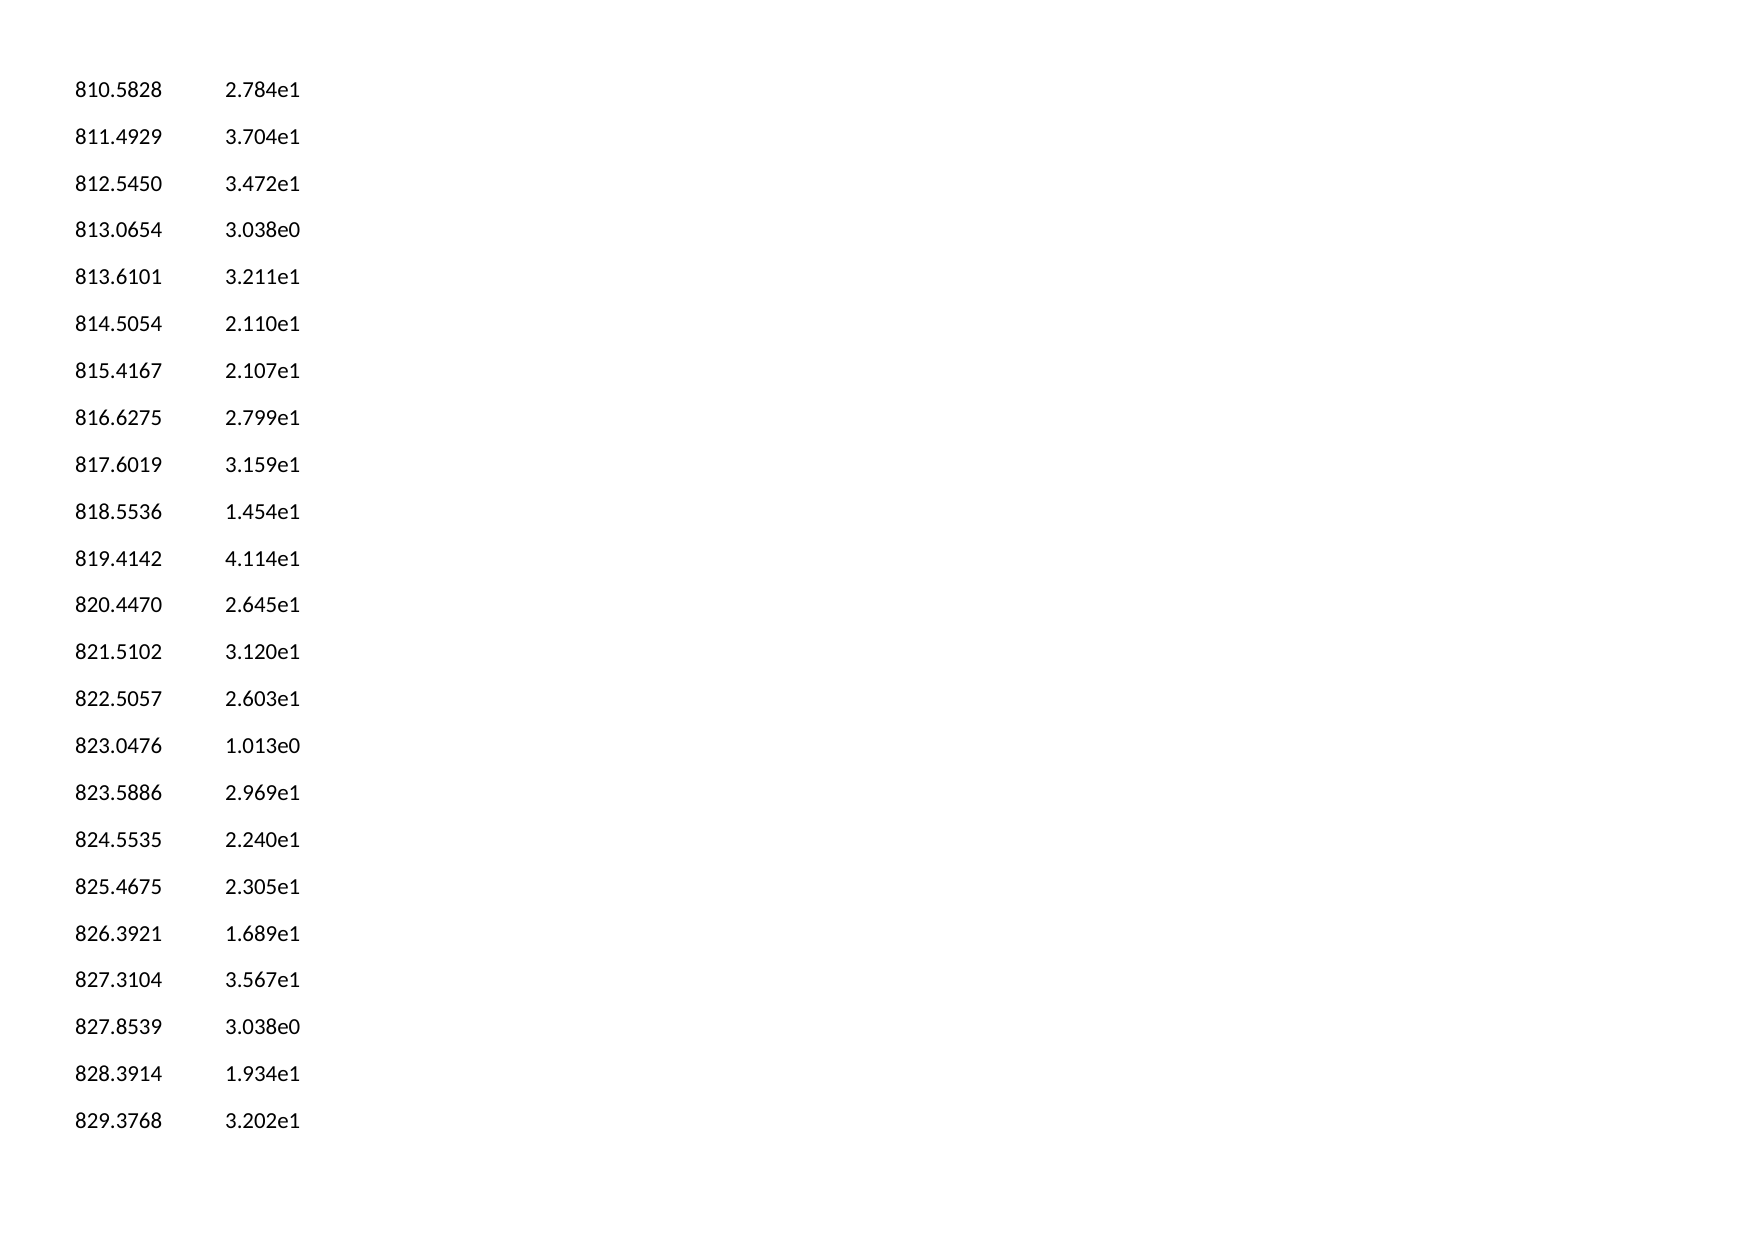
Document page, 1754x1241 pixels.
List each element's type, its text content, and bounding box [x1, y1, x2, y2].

text 823.5886 2.969e1 [75, 778, 1679, 806]
text 826.3921 1.689e1 [75, 919, 1679, 947]
text 821.5102 3.120e1 [75, 637, 1679, 666]
text 816.6275 2.799e1 [75, 403, 1679, 431]
text 815.4167 2.107e1 [75, 356, 1679, 384]
text 823.0476 1.013e0 [75, 731, 1679, 759]
text 822.5057 2.603e1 [75, 684, 1679, 712]
text 827.3104 3.567e1 [75, 966, 1679, 994]
text 824.5535 2.240e1 [75, 825, 1679, 853]
text 814.5054 2.110e1 [75, 309, 1679, 337]
text 812.5450 3.472e1 [75, 169, 1679, 197]
text 813.0654 3.038e0 [75, 216, 1679, 244]
text 817.6019 3.159e1 [75, 450, 1679, 478]
text 819.4142 4.114e1 [75, 544, 1679, 572]
text 820.4470 2.645e1 [75, 591, 1679, 619]
text 813.6101 3.211e1 [75, 262, 1679, 291]
text 818.5536 1.454e1 [75, 497, 1679, 525]
text 829.3768 3.202e1 [75, 1106, 1679, 1134]
text 828.3914 1.934e1 [75, 1059, 1679, 1087]
text 825.4675 2.305e1 [75, 872, 1679, 900]
text 811.4929 3.704e1 [75, 122, 1679, 150]
text 810.5828 2.784e1 [75, 75, 1679, 103]
text 827.8539 3.038e0 [75, 1012, 1679, 1041]
